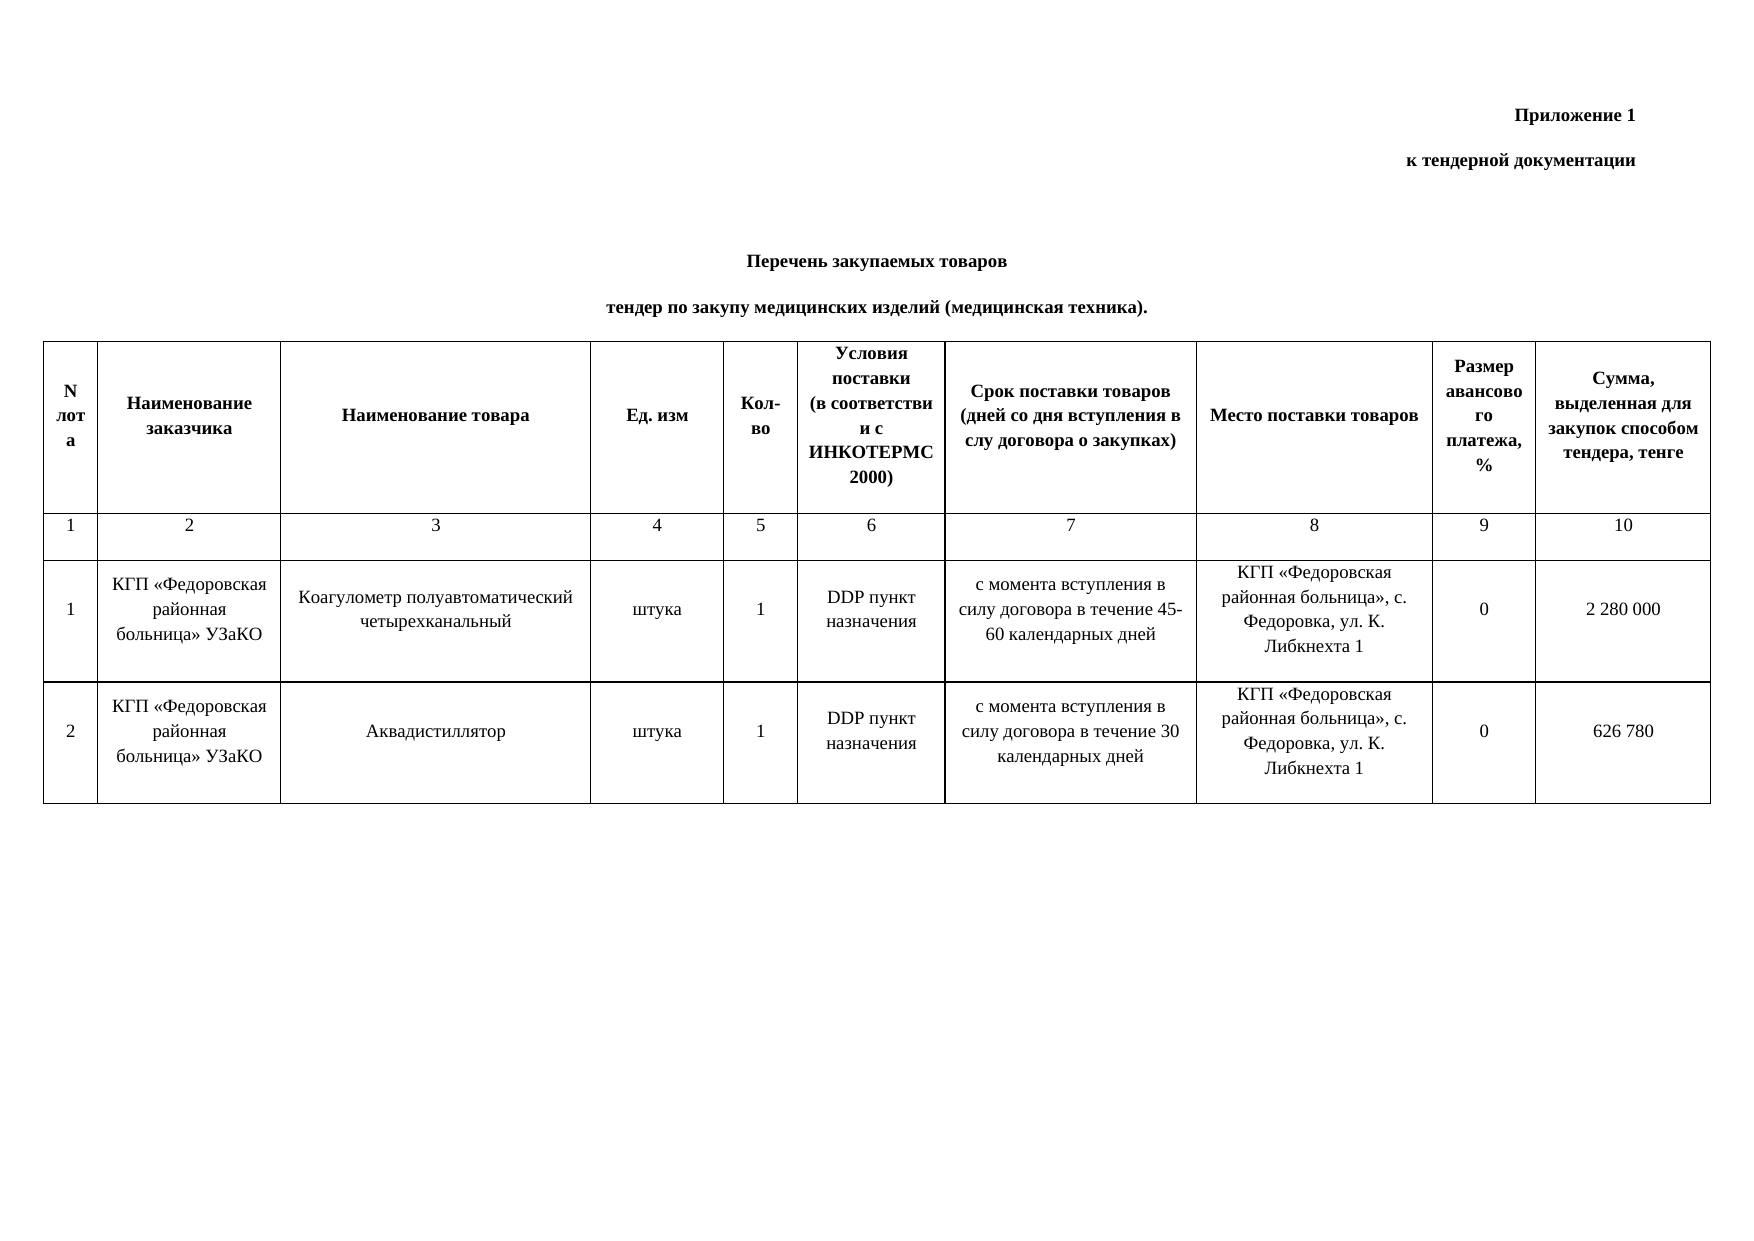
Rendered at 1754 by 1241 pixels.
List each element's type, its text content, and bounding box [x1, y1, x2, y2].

table_cell 0 [1433, 561, 1535, 681]
table_cell КГП «Федоровская районная больница», с. Федоровка, ул. К. Либкнехта 1 [1197, 683, 1432, 803]
table_header Наименование товара [281, 342, 590, 512]
table_header Наименование заказчика [98, 342, 280, 512]
table_header Ед. изм [591, 342, 723, 512]
table_cell 626 780 [1536, 683, 1710, 803]
table_cell КГП «Федоровская районная больница», с. Федоровка, ул. К. Либкнехта 1 [1197, 561, 1432, 681]
table_cell 0 [1433, 683, 1535, 803]
text тендер по закупу медицинских изделий (медицинская техника). [118, 296, 1636, 317]
table_cell КГП «Федоровская районная больница» УЗаКО [98, 561, 280, 681]
table_cell 2 280 000 [1536, 561, 1710, 681]
table_cell 1 [724, 561, 797, 681]
table_header Срок поставки товаров (дней со дня вступления в слу договора о закупках) [946, 342, 1196, 512]
text к тендерной документации [118, 149, 1636, 171]
table_cell 1 [44, 561, 97, 681]
table_cell 8 [1197, 514, 1432, 560]
table_cell 2 [44, 683, 97, 803]
table_cell DDP пункт назначения [798, 683, 944, 803]
table_cell 6 [798, 514, 944, 560]
table_header Условия поставки (в соответствии с ИНКОТЕРМС 2000) [798, 342, 944, 512]
table_cell с момента вступления в силу договора в течение 45-60 календарных дней [946, 561, 1196, 681]
table_cell 7 [946, 514, 1196, 560]
table_cell КГП «Федоровская районная больница» УЗаКО [98, 683, 280, 803]
table_cell 10 [1536, 514, 1710, 560]
table_cell Аквадистиллятор [281, 683, 590, 803]
table_cell 4 [591, 514, 723, 560]
table_cell 9 [1433, 514, 1535, 560]
text Перечень закупаемых товаров [118, 250, 1636, 272]
table_cell с момента вступления в силу договора в течение 30 календарных дней [946, 683, 1196, 803]
text Приложение 1 [118, 103, 1636, 125]
table_cell 3 [281, 514, 590, 560]
table_cell DDP пункт назначения [798, 561, 944, 681]
table_cell 5 [724, 514, 797, 560]
table_cell Коагулометр полуавтоматический четырехканальный [281, 561, 590, 681]
table_cell штука [591, 561, 723, 681]
table_cell штука [591, 683, 723, 803]
table_header Кол-во [724, 342, 797, 512]
table_cell 1 [724, 683, 797, 803]
table_header N лота [44, 342, 97, 512]
table_header Размер авансового платежа, % [1433, 342, 1535, 512]
table_header Место поставки товаров [1197, 342, 1432, 512]
table_cell 2 [98, 514, 280, 560]
table_header Сумма, выделенная для закупок способом тендера, тенге [1536, 342, 1710, 512]
table_cell 1 [44, 514, 97, 560]
